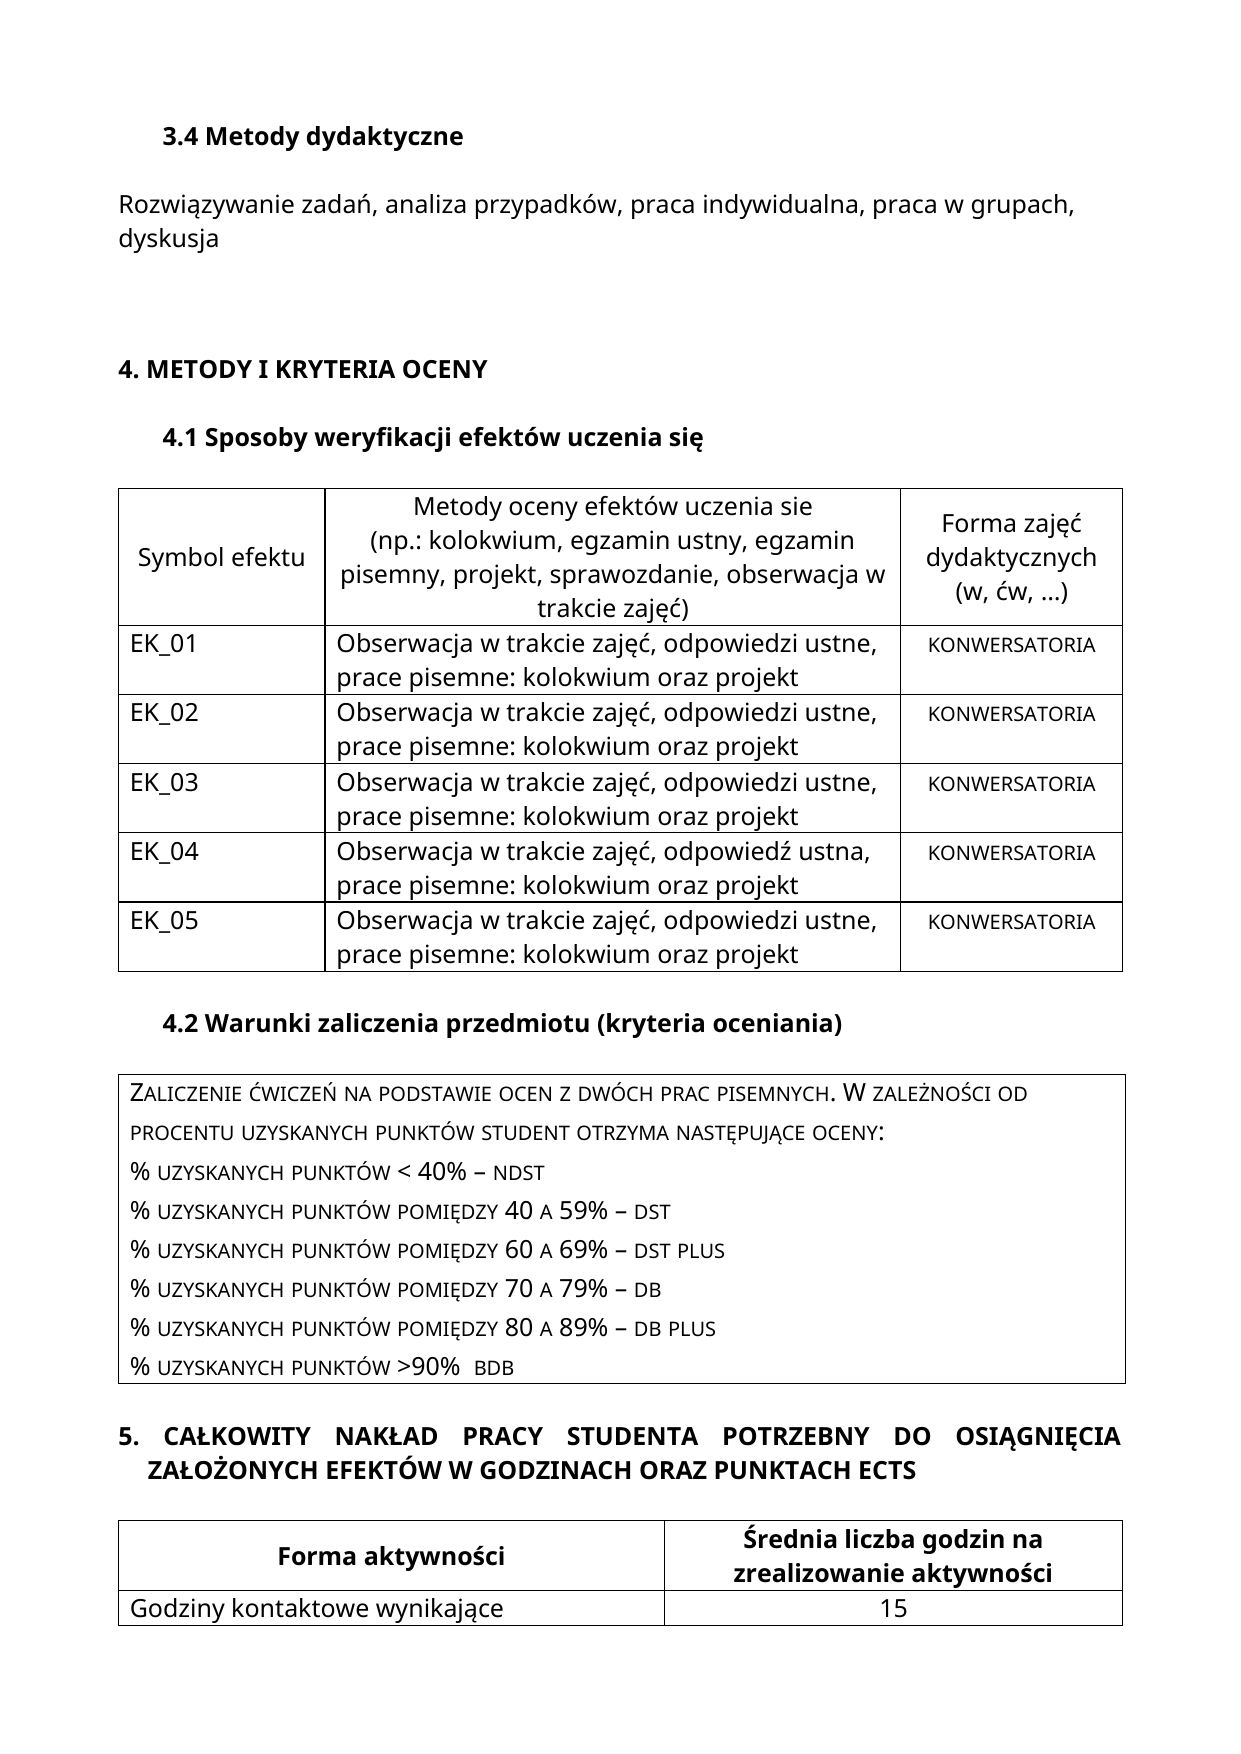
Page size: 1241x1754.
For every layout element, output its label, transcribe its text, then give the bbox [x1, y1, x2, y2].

table_header Zaliczenie ćwiczeń na podstawie ocen z dwóch prac pisemnych. W zależności od procentu uzyskanych punktów student otrzyma następujące oceny: % uzyskanych punktów < 40% – ndst % uzyskanych punktów pomiędzy 40 a 59% – dst % uzyskanych punktów pomiędzy 60 a 69% – dst plus % uzyskanych punktów pomiędzy 70 a 79% – db % uzyskanych punktów pomiędzy 80 a 89% – db plus % uzyskanych punktów >90% bdb [119, 1075, 1125, 1383]
table_cell konwersatoria [901, 626, 1122, 694]
text 3.4 Metody dydaktyczne [162, 118, 1122, 152]
table_cell konwersatoria [901, 833, 1122, 901]
table_cell EK_05 [119, 903, 324, 971]
table_header Forma zajęć dydaktycznych (w, ćw, …) [901, 489, 1122, 625]
table_cell Obserwacja w trakcie zajęć, odpowiedzi ustne, prace pisemne: kolokwium oraz projekt [326, 764, 900, 832]
table_cell 15 [665, 1591, 1122, 1625]
table_cell EK_04 [119, 833, 324, 901]
table_header Symbol efektu [119, 489, 324, 625]
table_cell EK_03 [119, 764, 324, 832]
text 5. CAŁKOWITY NAKŁAD PRACY STUDENTA POTRZEBNY DO OSIĄGNIĘCIA ZAŁOŻONYCH EFEKTÓW W GODZINACH ORAZ PUNKTACH ECTS [118, 1418, 1122, 1486]
text 4.2 Warunki zaliczenia przedmiotu (kryteria oceniania) [162, 1006, 1122, 1040]
table_header Metody oceny efektów uczenia sie (np.: kolokwium, egzamin ustny, egzamin pisemny, projekt, sprawozdanie, obserwacja w trakcie zajęć) [326, 489, 900, 625]
table_header Średnia liczba godzin na zrealizowanie aktywności [665, 1521, 1122, 1589]
text 4. METODY I KRYTERIA OCENY [118, 351, 1122, 385]
table_cell Obserwacja w trakcie zajęć, odpowiedzi ustne, prace pisemne: kolokwium oraz projekt [326, 695, 900, 763]
table_header Forma aktywności [119, 1521, 664, 1589]
text Rozwiązywanie zadań, analiza przypadków, praca indywidualna, praca w grupach, dyskusja [118, 186, 1122, 254]
text 4.1 Sposoby weryfikacji efektów uczenia się [162, 419, 1122, 453]
table_cell Obserwacja w trakcie zajęć, odpowiedź ustna, prace pisemne: kolokwium oraz projekt [326, 833, 900, 901]
table_cell konwersatoria [901, 695, 1122, 763]
table_cell EK_02 [119, 695, 324, 763]
table_cell Obserwacja w trakcie zajęć, odpowiedzi ustne, prace pisemne: kolokwium oraz projekt [326, 903, 900, 971]
table_cell konwersatoria [901, 764, 1122, 832]
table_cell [119, 1591, 664, 1625]
table_cell Obserwacja w trakcie zajęć, odpowiedzi ustne, prace pisemne: kolokwium oraz projekt [326, 626, 900, 694]
table_cell EK_01 [119, 626, 324, 694]
table_cell konwersatoria [901, 903, 1122, 971]
